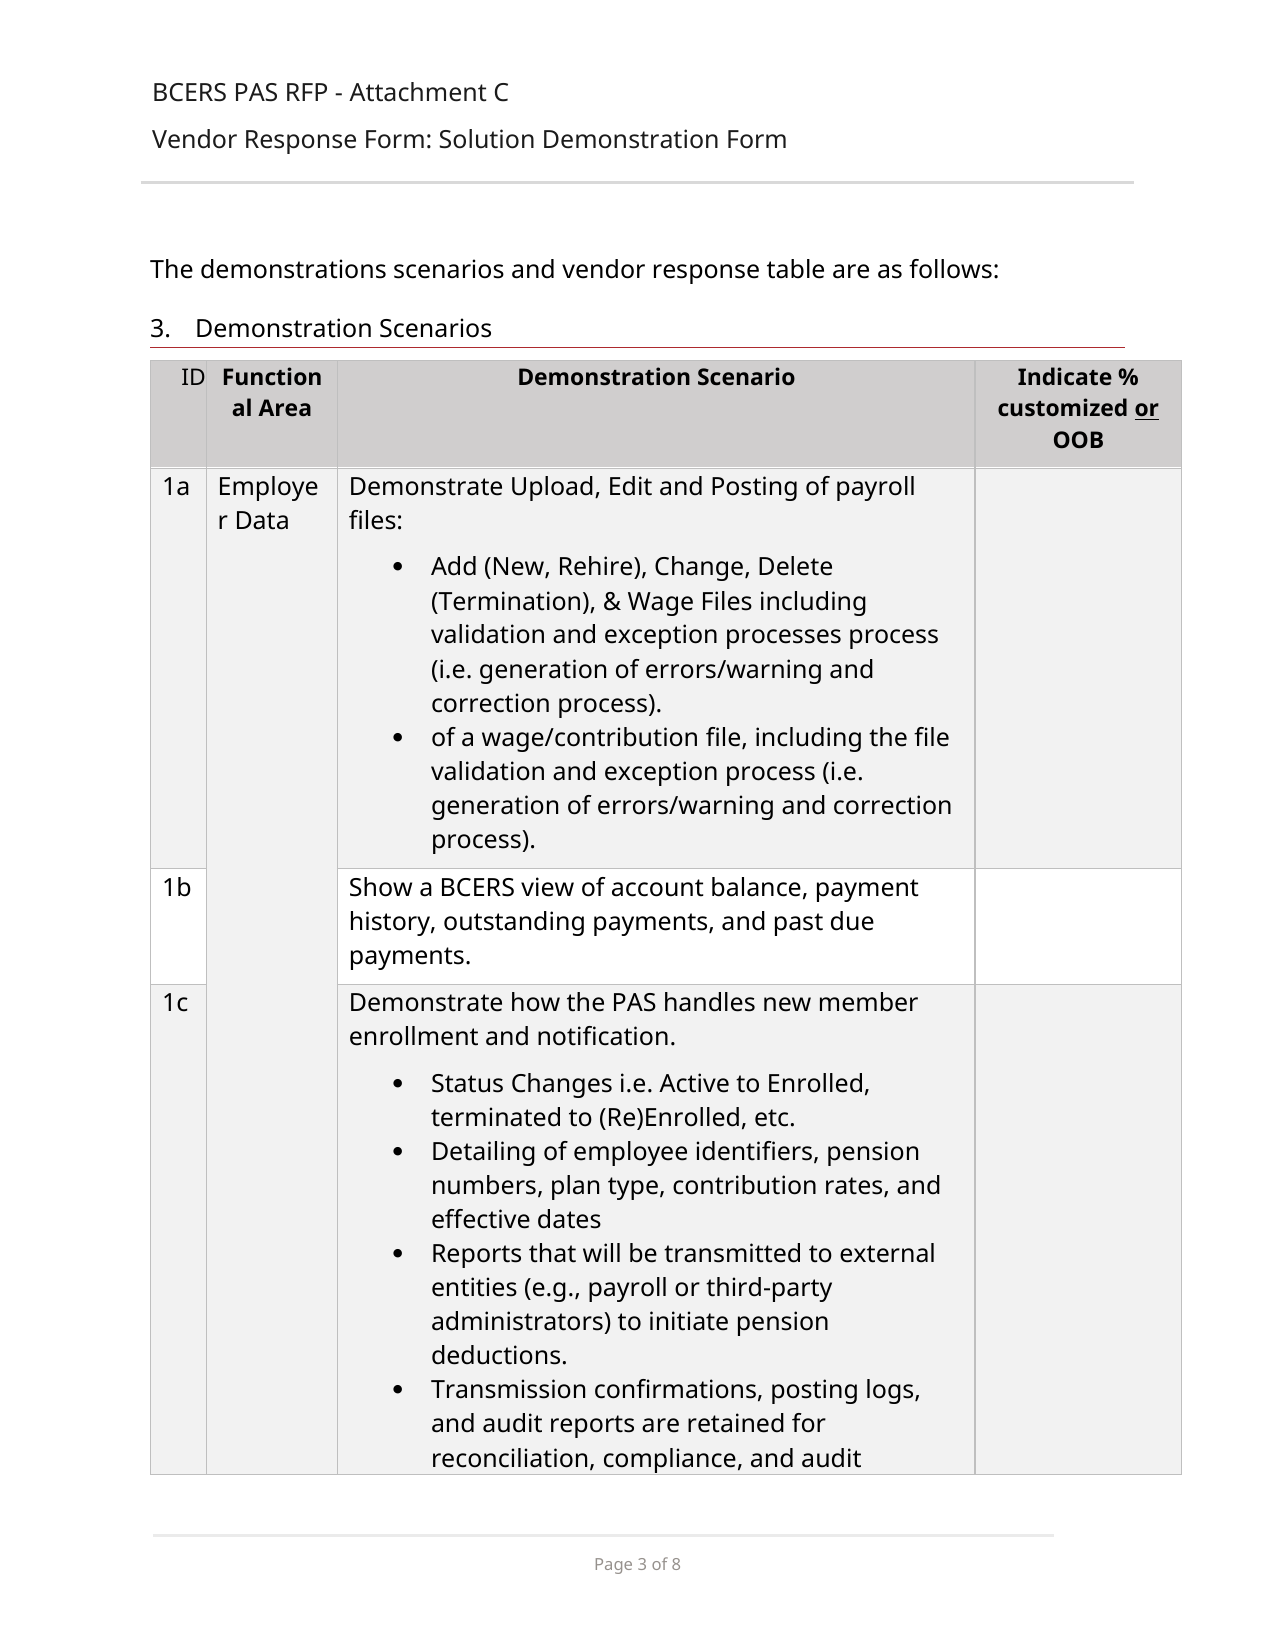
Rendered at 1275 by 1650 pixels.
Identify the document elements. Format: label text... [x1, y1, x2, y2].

table_cell 1c [151, 985, 206, 1474]
table_header Functional Area [207, 361, 337, 467]
table_cell Show a BCERS view of account balance, payment history, outstanding payments, and past due payments. [338, 869, 974, 984]
table_cell [976, 469, 1181, 868]
table_cell [976, 869, 1181, 984]
table_header ID [151, 361, 206, 467]
text The demonstrations scenarios and vendor response table are as follows: [150, 251, 1125, 285]
table_cell [976, 985, 1181, 1474]
table_cell Employer Data [207, 469, 337, 1474]
subtitle Demonstration Scenarios [150, 310, 1125, 347]
table_cell 1b [151, 869, 206, 984]
table_header Demonstration Scenario [338, 361, 974, 467]
table_cell 1a [151, 469, 206, 868]
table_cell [338, 985, 974, 1474]
table_header Indicate % customized or OOB [976, 361, 1181, 467]
table_cell Demonstrate Upload, Edit and Posting of payroll files: Add (New, Rehire), Change, Delete (Termination), & Wage Files including validation and exception processes process (i.e. generation of errors/warning and correction process). of a wage/contribution file, including the file validation and exception process (i.e. generation of errors/warning and correction process). [338, 469, 974, 868]
